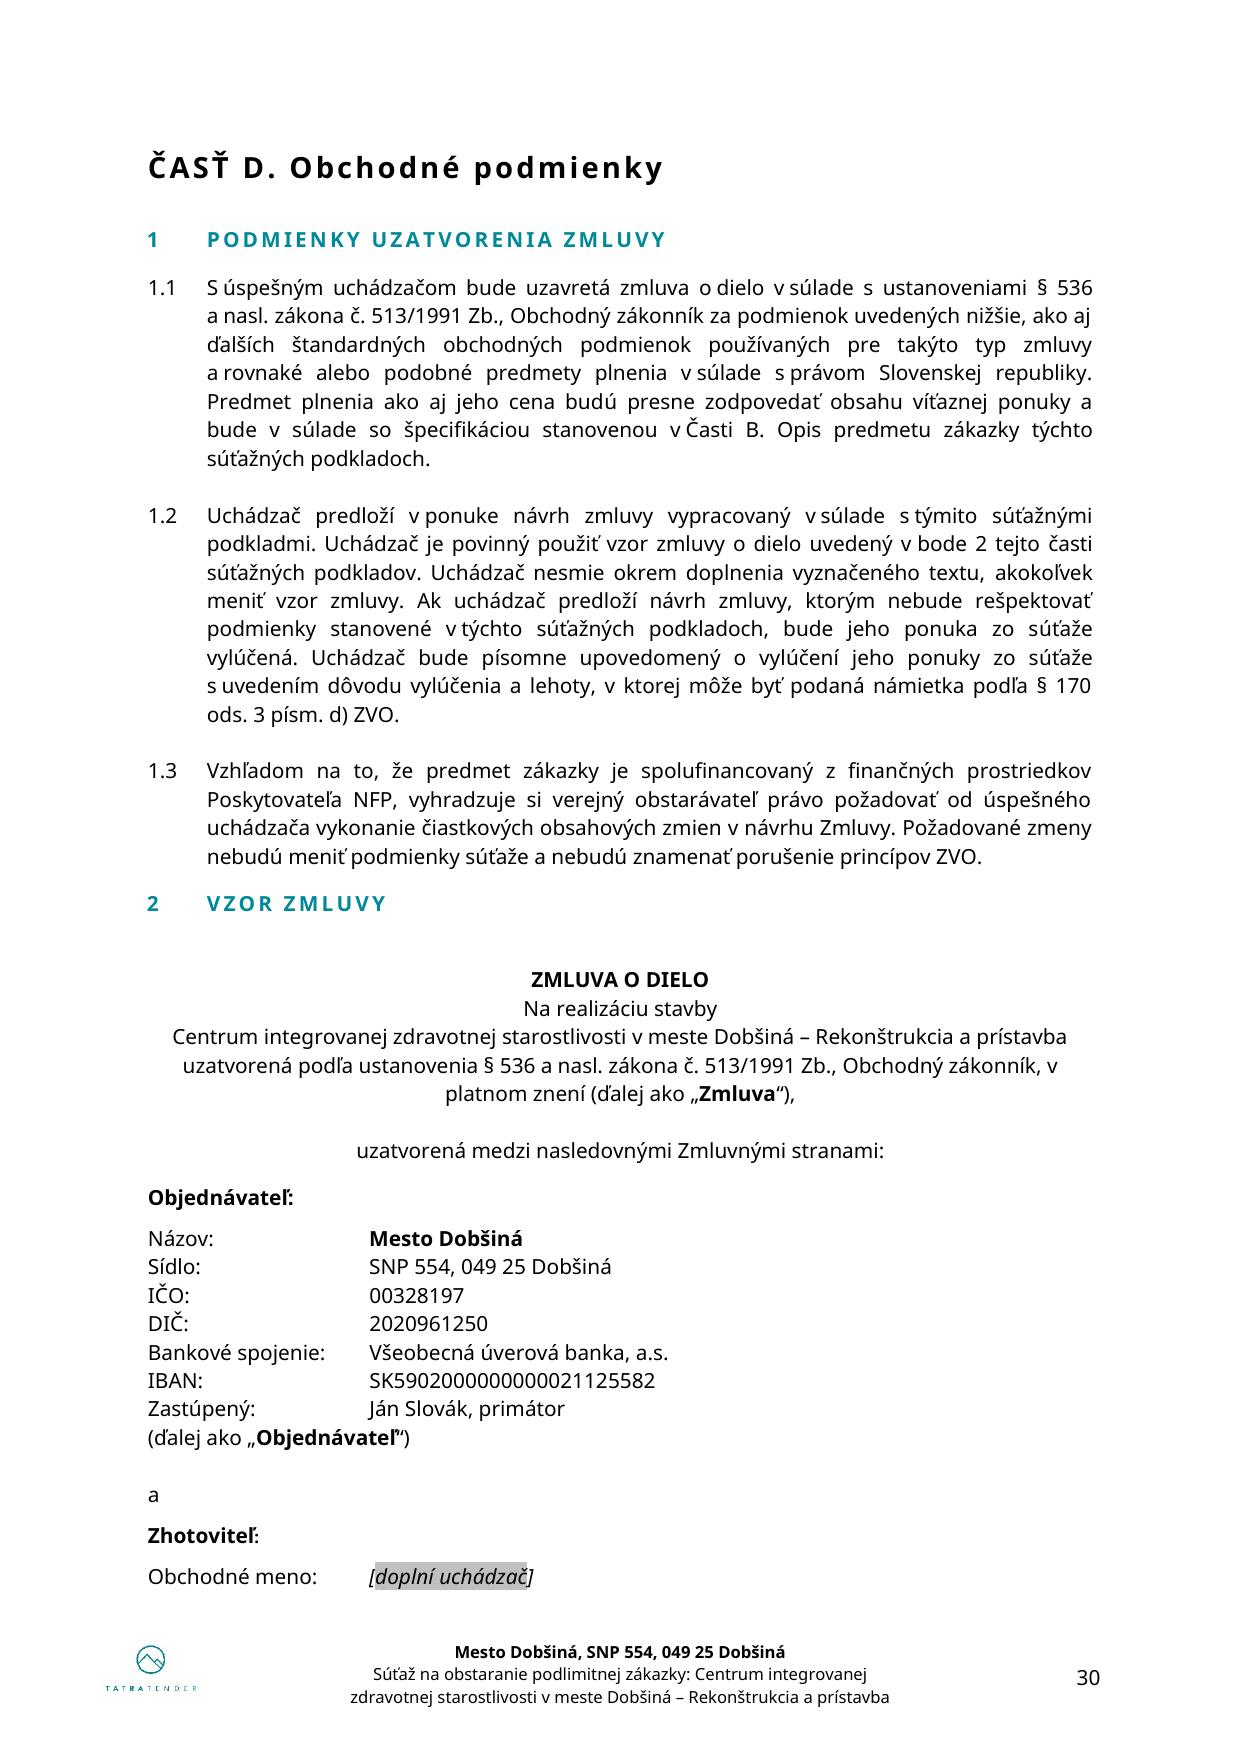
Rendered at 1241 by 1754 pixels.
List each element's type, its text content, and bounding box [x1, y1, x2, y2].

text IČO: 00328197 [148, 1281, 1093, 1309]
text Objednávateľ: [148, 1183, 1093, 1211]
text Na realizáciu stavby [148, 994, 1093, 1022]
text Názov: Mesto Dobšiná [148, 1224, 1093, 1252]
text Zastúpený: Ján Slovák, primátor [148, 1394, 1093, 1423]
text DIČ: 2020961250 [148, 1309, 1093, 1338]
text Obchodné meno: [doplní uchádzač] [527, 1562, 1093, 1590]
text IBAN: SK5902000000000021125582 [148, 1366, 1093, 1394]
list S úspešným uchádzačom bude uzavretá zmluva o dielo v súlade s ustanoveniami § 536 a nasl. zákona č. 513/1991 Zb., Obchodný zákonník za podmienok uvedených nižšie, ako aj ďalších štandardných obchodných podmienok používaných pre takýto typ zmluvy a rovnaké alebo podobné predmety plnenia v súlade s právom Slovenskej republiky. Predmet plnenia ako aj jeho cena budú presne zodpovedať obsahu víťaznej ponuky a bude v súlade so špecifikáciou stanovenou v Časti B. Opis predmetu zákazky týchto súťažných podkladoch. [148, 273, 1093, 472]
text (ďalej ako „Objednávateľ“) [148, 1423, 1093, 1451]
text uzatvorená medzi nasledovnými Zmluvnými stranami: [148, 1136, 1093, 1165]
subtitle Vzor zmluvy [147, 889, 1093, 918]
text uzatvorená podľa ustanovenia § 536 a nasl. zákona č. 513/1991 Zb., Obchodný zákonník, v platnom znení (ďalej ako „Zmluva“), [148, 1051, 1093, 1108]
list Vzhľadom na to, že predmet zákazky je spolufinancovaný z finančných prostriedkov Poskytovateľa NFP, vyhradzuje si verejný obstarávateľ právo požadovať od úspešného uchádzača vykonanie čiastkových obsahových zmien v návrhu Zmluvy. Požadované zmeny nebudú meniť podmienky súťaže a nebudú znamenať porušenie princípov ZVO. [148, 757, 1093, 870]
subtitle Podmienky uzatvorenia zmluvy [147, 226, 1093, 254]
text Zmluva o dielo [148, 966, 1093, 994]
text Centrum integrovanej zdravotnej starostlivosti v meste Dobšiná – Rekonštrukcia a prístavba [148, 1022, 1093, 1051]
list Uchádzač predloží v ponuke návrh zmluvy vypracovaný v súlade s týmito súťažnými podkladmi. Uchádzač je povinný použiť vzor zmluvy o dielo uvedený v bode 2 tejto časti súťažných podkladov. Uchádzač nesmie okrem doplnenia vyznačeného textu, akokoľvek meniť vzor zmluvy. Ak uchádzač predloží návrh zmluvy, ktorým nebude rešpektovať podmienky stanovené v týchto súťažných podkladoch, bude jeho ponuka zo súťaže vylúčená. Uchádzač bude písomne upovedomený o vylúčení jeho ponuky zo súťaže s uvedením dôvodu vylúčenia a lehoty, v ktorej môže byť podaná námietka podľa § 170 ods. 3 písm. d) ZVO. [148, 501, 1093, 728]
subtitle ČASŤ D. Obchodné podmienky [148, 148, 1093, 187]
text a [148, 1480, 1093, 1508]
text Zhotoviteľ: [148, 1521, 1093, 1549]
picture [84, 1621, 217, 1715]
text Sídlo: SNP 554, 049 25 Dobšiná [148, 1252, 1093, 1281]
text Obchodné meno: [doplní uchádzač] [148, 1562, 375, 1590]
text Bankové spojenie: Všeobecná úverová banka, a.s. [148, 1338, 1093, 1366]
